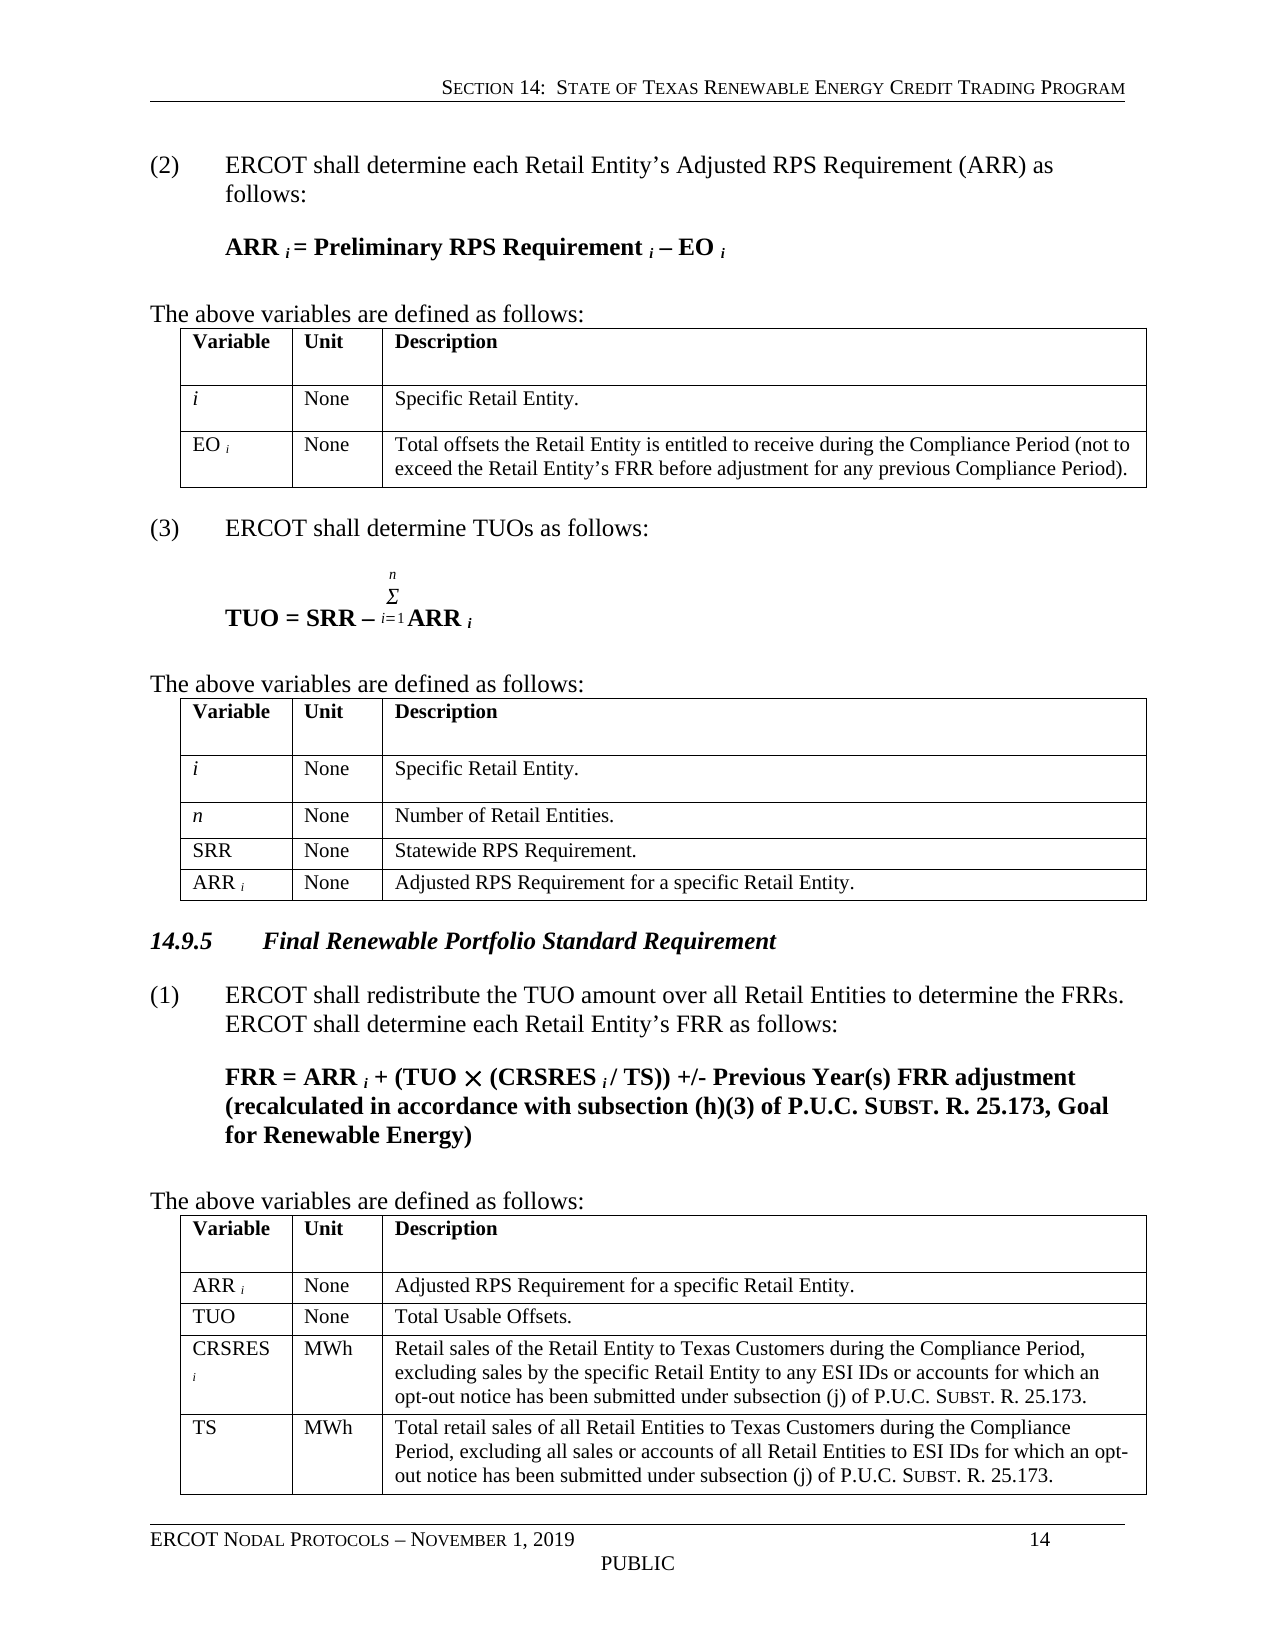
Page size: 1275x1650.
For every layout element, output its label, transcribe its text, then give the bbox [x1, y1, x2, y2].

table_cell TS [181, 1415, 292, 1494]
table_header Variable [181, 329, 292, 384]
table_cell EO i [181, 432, 292, 487]
table_cell MWh [293, 1336, 382, 1414]
table_cell None [293, 839, 382, 869]
table_cell CRSRES i [181, 1336, 292, 1414]
table_cell Total offsets the Retail Entity is entitled to receive during the Compliance Period (not to exceed the Retail Entity’s FRR before adjustment for any previous Compliance Period). [383, 432, 1146, 487]
table_cell None [293, 432, 382, 487]
table_cell i [181, 386, 292, 431]
table_cell Total retail sales of all Retail Entities to Texas Customers during the Compliance Period, excluding all sales or accounts of all Retail Entities to ESI IDs for which an opt-out notice has been submitted under subsection (j) of P.U.C. Subst. R. 25.173. [383, 1415, 1146, 1494]
table_cell ARR i [181, 870, 292, 900]
table_cell MWh [293, 1415, 382, 1494]
table_cell TUO [181, 1304, 292, 1335]
table_cell None [293, 870, 382, 900]
table_cell None [293, 1273, 382, 1303]
table_cell None [293, 756, 382, 802]
table_cell Adjusted RPS Requirement for a specific Retail Entity. [383, 1273, 1146, 1303]
table_header Description [383, 329, 1146, 384]
table_header Description [383, 1216, 1146, 1272]
table_cell i [181, 756, 292, 802]
table_cell Statewide RPS Requirement. [383, 839, 1146, 869]
table_header Unit [293, 1216, 382, 1272]
text The above variables are defined as follows: [150, 1186, 1125, 1215]
table_header Variable [181, 1216, 292, 1272]
table_cell Number of Retail Entities. [383, 803, 1146, 837]
text ARR i = Preliminary RPS Requirement i – EO i [225, 232, 1125, 261]
text 14.9.5 Final Renewable Portfolio Standard Requirement [150, 926, 1125, 955]
text TUO = SRR – ARR i [225, 566, 1125, 632]
text (3) ERCOT shall determine TUOs as follows: [150, 513, 1125, 541]
text The above variables are defined as follows: [150, 299, 1125, 327]
text (1) ERCOT shall redistribute the TUO amount over all Retail Entities to determine the FRRs. ERCOT shall determine each Retail Entity’s FRR as follows: [150, 980, 1125, 1037]
table_header Unit [293, 699, 382, 755]
table_cell Specific Retail Entity. [383, 756, 1146, 802]
table_cell Retail sales of the Retail Entity to Texas Customers during the Compliance Period, excluding sales by the specific Retail Entity to any ESI IDs or accounts for which an opt-out notice has been submitted under subsection (j) of P.U.C. Subst. R. 25.173. [383, 1336, 1146, 1414]
table_cell n [181, 803, 292, 837]
table_cell Total Usable Offsets. [383, 1304, 1146, 1335]
table_cell Specific Retail Entity. [383, 386, 1146, 431]
text FRR = ARR i + (TUO (CRSRES i / TS)) +/- Previous Year(s) FRR adjustment (recalculated in accordance with subsection (h)(3) of P.U.C. SUBST. R. 25.173, Goal for Renewable Energy) [225, 1062, 1125, 1149]
table_header Description [383, 699, 1146, 755]
table_header Variable [181, 699, 292, 755]
table_header Unit [293, 329, 382, 384]
table_cell None [293, 1304, 382, 1335]
text (2) ERCOT shall determine each Retail Entity’s Adjusted RPS Requirement (ARR) as follows: [150, 150, 1125, 207]
table_cell SRR [181, 839, 292, 869]
table_cell ARR i [181, 1273, 292, 1303]
table_cell None [293, 803, 382, 837]
table_cell Adjusted RPS Requirement for a specific Retail Entity. [383, 870, 1146, 900]
text The above variables are defined as follows: [150, 669, 1125, 698]
table_cell None [293, 386, 382, 431]
